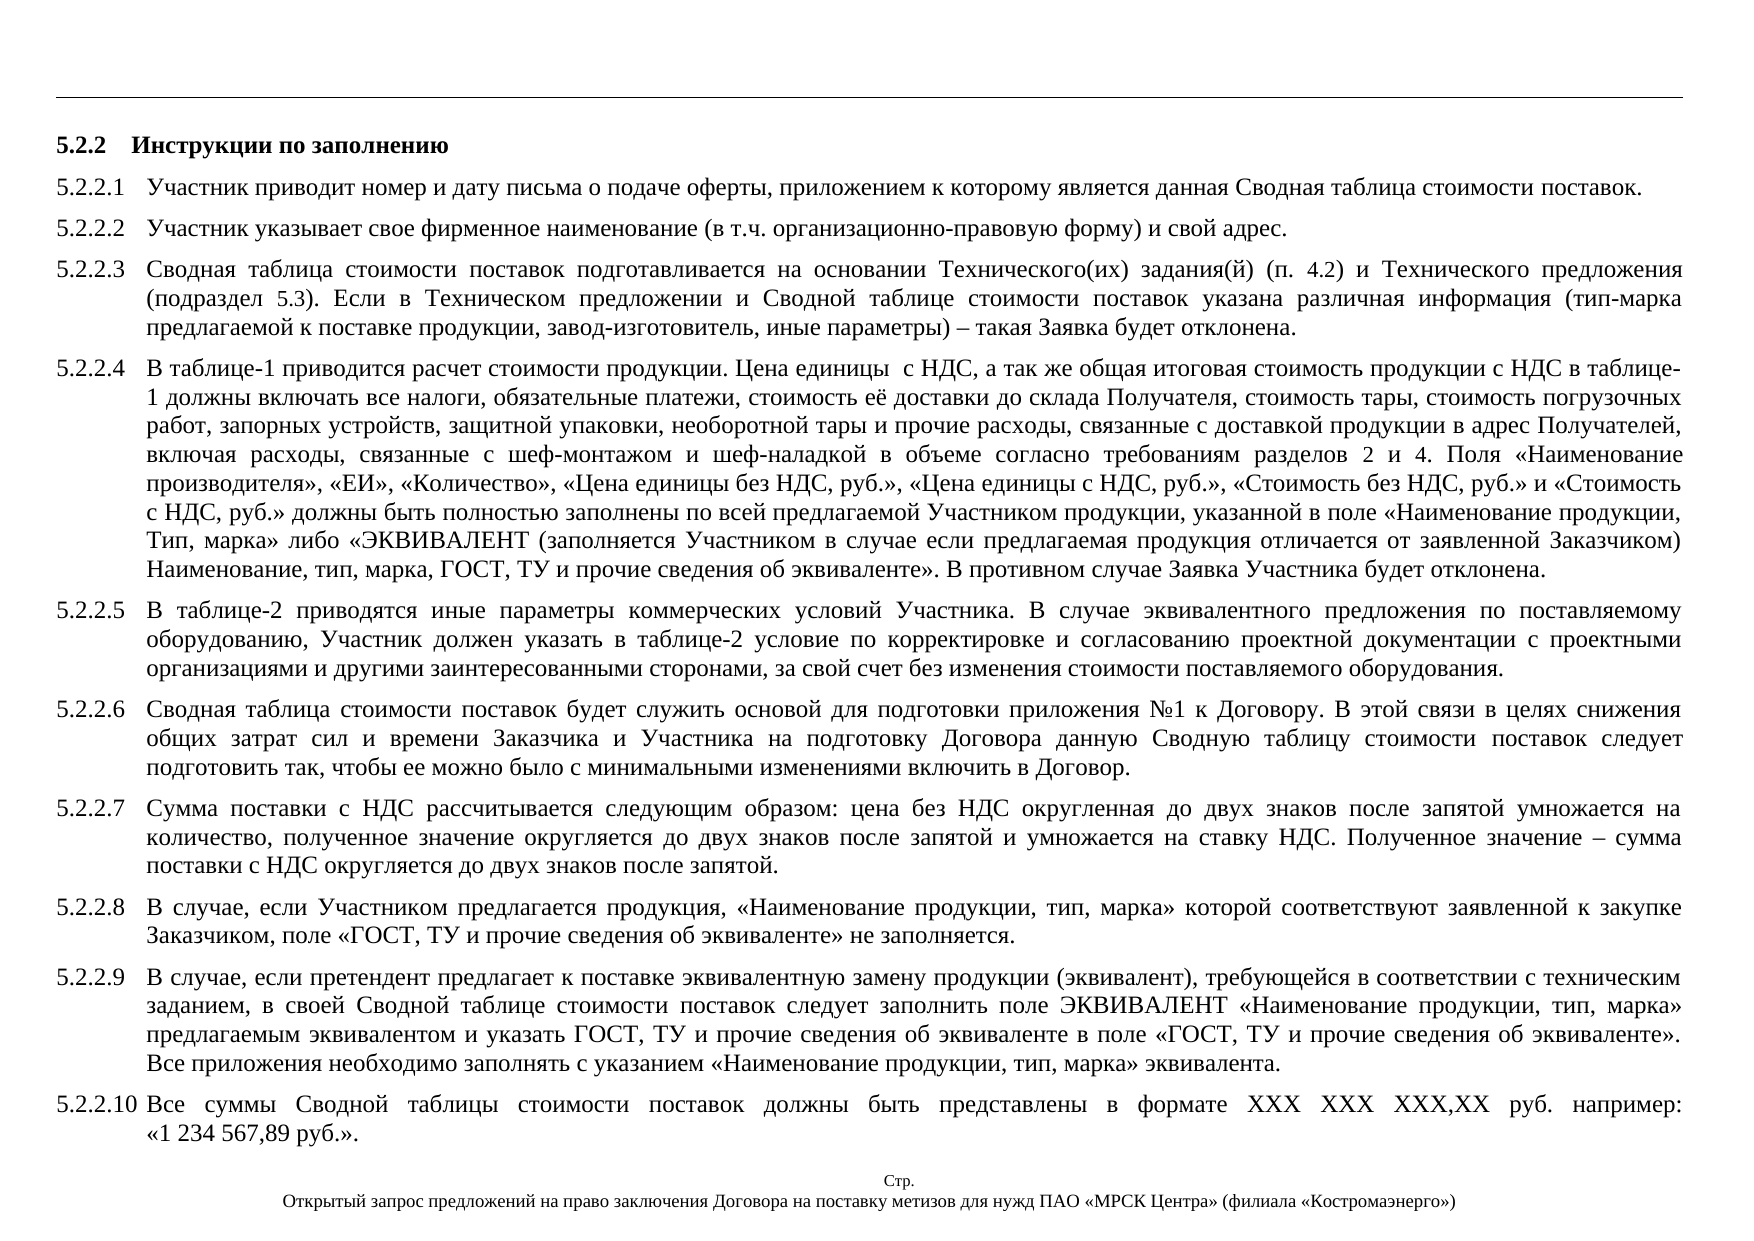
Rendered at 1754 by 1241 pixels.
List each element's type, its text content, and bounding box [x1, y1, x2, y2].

list В случае, если претендент предлагает к поставке эквивалентную замену продукции (эквивалент), требующейся в соответствии с техническим заданием, в своей Сводной таблице стоимости поставок следует заполнить поле ЭКВИВАЛЕНТ «Наименование продукции, тип, марка» предлагаемым эквивалентом и указать ГОСТ, ТУ и прочие сведения об эквиваленте в поле «ГОСТ, ТУ и прочие сведения об эквиваленте». Все приложения необходимо заполнять с указанием «Наименование продукции, тип, марка» эквивалента. [56, 962, 1683, 1077]
list Участник приводит номер и дату письма о подаче оферты, приложением к которому является данная Сводная таблица стоимости поставок. [56, 172, 1683, 201]
subtitle Инструкции по заполнению [56, 131, 1683, 159]
list Сводная таблица стоимости поставок будет служить основой для подготовки приложения №1 к Договору. В этой связи в целях снижения общих затрат сил и времени Заказчика и Участника на подготовку Договора данную Сводную таблицу стоимости поставок следует подготовить так, чтобы ее можно было с минимальными изменениями включить в Договор. [56, 694, 1683, 781]
list Все суммы Сводной таблицы стоимости поставок должны быть представлены в формате XXX XXX XXX,XX руб. например: «1 234 567,89 руб.». [56, 1089, 1683, 1147]
list Сумма поставки с НДС рассчитывается следующим образом: цена без НДС округленная до двух знаков после запятой умножается на количество, полученное значение округляется до двух знаков после запятой и умножается на ставку НДС. Полученное значение – сумма поставки с НДС округляется до двух знаков после запятой. [56, 793, 1683, 879]
list В таблице-2 приводятся иные параметры коммерческих условий Участника. В случае эквивалентного предложения по поставляемому оборудованию, Участник должен указать в таблице-2 условие по корректировке и согласованию проектной документации с проектными организациями и другими заинтересованными сторонами, за свой счет без изменения стоимости поставляемого оборудования. [56, 596, 1683, 682]
list В случае, если Участником предлагается продукция, «Наименование продукции, тип, марка» которой соответствуют заявленной к закупке Заказчиком, поле «ГОСТ, ТУ и прочие сведения об эквиваленте» не заполняется. [56, 892, 1683, 949]
list Участник указывает свое фирменное наименование (в т.ч. организационно-правовую форму) и свой адрес. [56, 213, 1683, 242]
list Сводная таблица стоимости поставок подготавливается на основании Технического(их) задания(й) (п. 4.2) и Технического предложения (подраздел 5.3). Если в Техническом предложении и Сводной таблице стоимости поставок указана различная информация (тип-марка предлагаемой к поставке продукции, завод-изготовитель, иные параметры) – такая Заявка будет отклонена. [56, 254, 1683, 341]
list В таблице-1 приводится расчет стоимости продукции. Цена единицы с НДС, а так же общая итоговая стоимость продукции с НДС в таблице-1 должны включать все налоги, обязательные платежи, стоимость её доставки до склада Получателя, стоимость тары, стоимость погрузочных работ, запорных устройств, защитной упаковки, необоротной тары и прочие расходы, связанные с доставкой продукции в адрес Получателей, включая расходы, связанные с шеф-монтажом и шеф-наладкой в объеме согласно требованиям разделов 2 и 4. Поля «Наименование производителя», «ЕИ», «Количество», «Цена единицы без НДС, руб.», «Цена единицы с НДС, руб.», «Стоимость без НДС, руб.» и «Стоимость с НДС, руб.» должны быть полностью заполнены по всей предлагаемой Участником продукции, указанной в поле «Наименование продукции, Тип, марка» либо «ЭКВИВАЛЕНТ (заполняется Участником в случае если предлагаемая продукция отличается от заявленной Заказчиком) Наименование, тип, марка, ГОСТ, ТУ и прочие сведения об эквиваленте». В противном случае Заявка Участника будет отклонена. [56, 353, 1683, 583]
